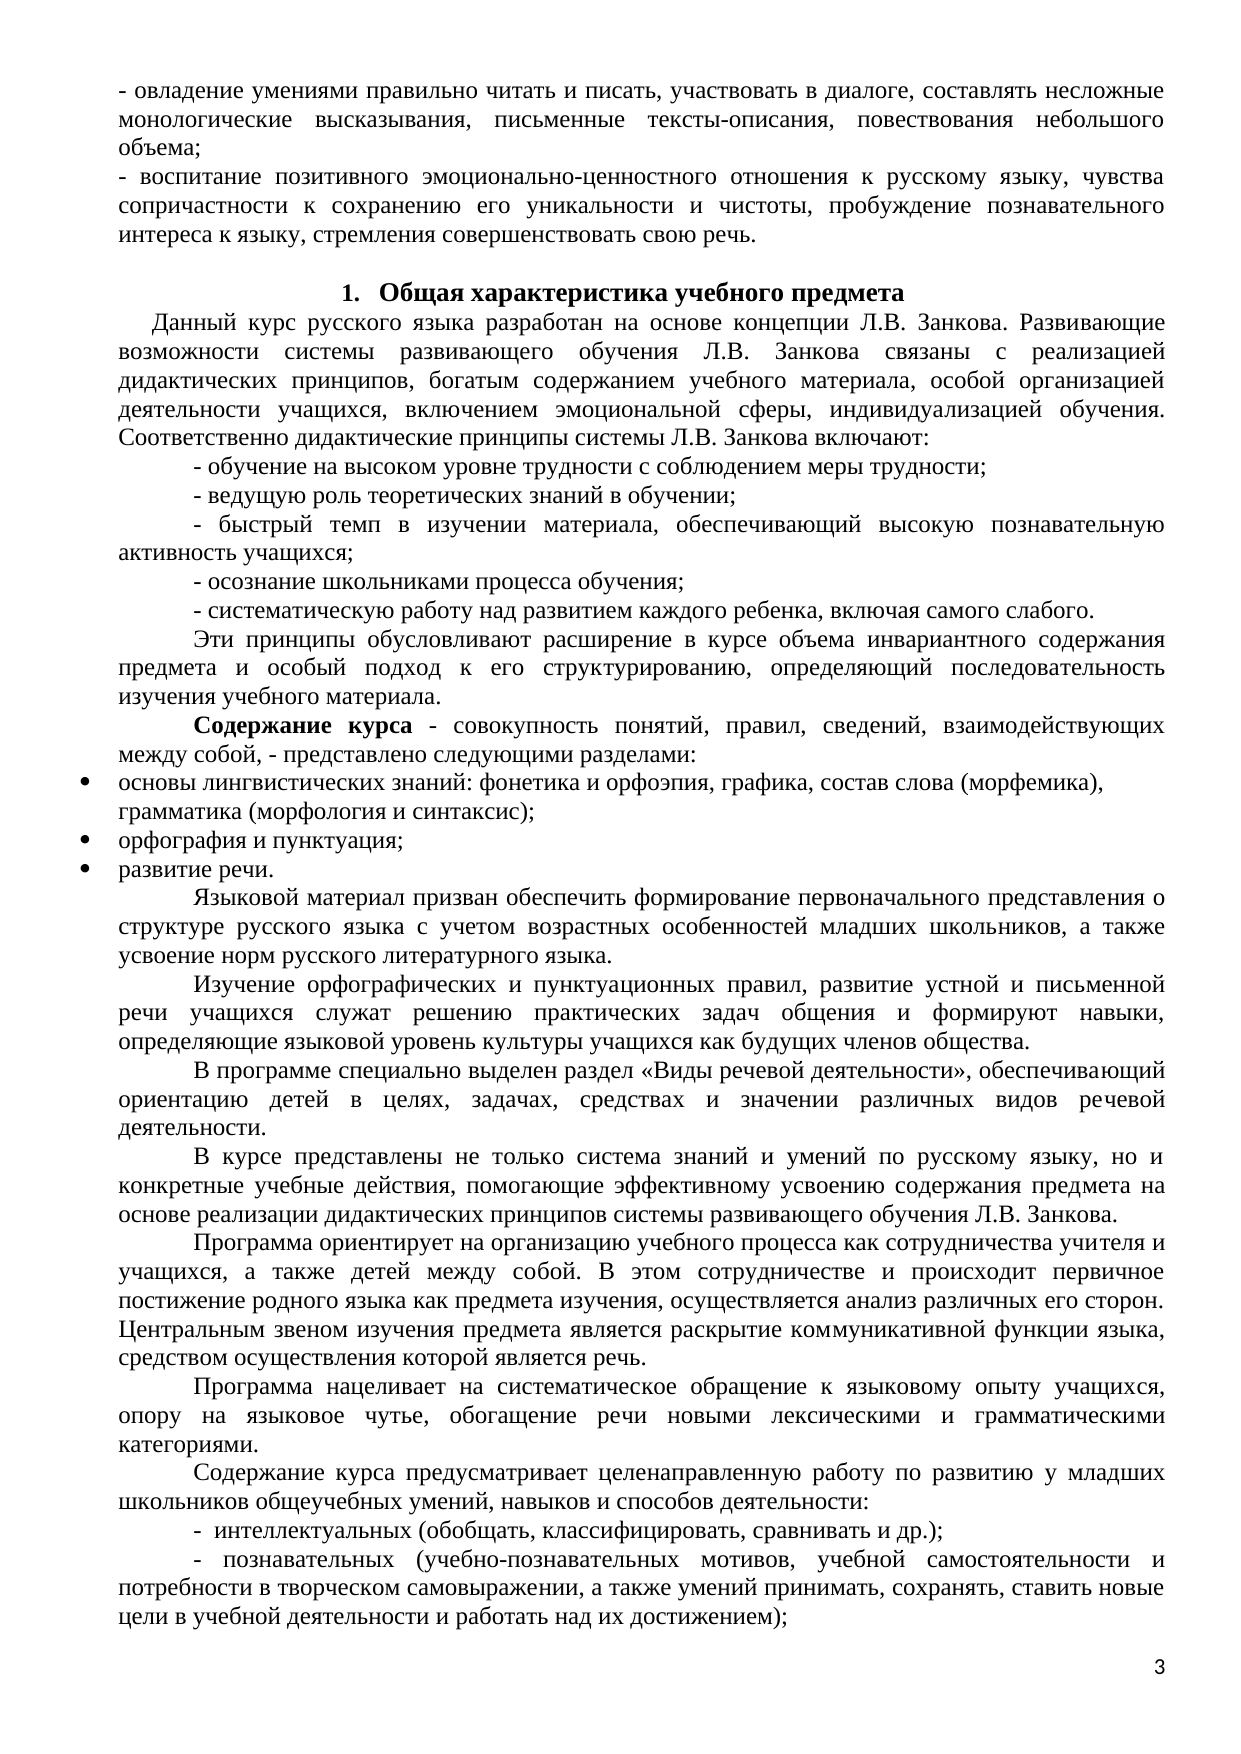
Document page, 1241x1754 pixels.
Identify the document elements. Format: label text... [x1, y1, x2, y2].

text Программа нацеливает на систематическое обращение к языковому опыту учащихся, опору на языковое чутье, обогащение речи новыми лексическими и грамматическими категориями. [118, 1371, 1165, 1457]
list орфография и пунктуация; [81, 825, 1165, 854]
text Содержание курса предусматривает целенаправленную работу по развитию у младших школьников общеучебных умений, навыков и способов деятельности: [118, 1457, 1165, 1515]
text - обучение на высоком уровне трудности с соблюдением меры трудности; [118, 451, 1165, 480]
text - интеллектуальных (обобщать, классифицировать, сравнивать и др.); [118, 1515, 1165, 1544]
text - ведущую роль теоретических знаний в обучении; [118, 480, 1165, 509]
text Данный курс русского языка разработан на основе концепции Л.В. Занкова. Развивающие возможности системы развивающего обучения Л.В. Занкова связаны с реализацией дидактических принципов, богатым содержанием учебного материала, особой организацией деятельности учащихся, включением эмоциональной сферы, индивидуализацией обучения. Соответственно дидактические принципы системы Л.В. Занкова включают: [118, 307, 1165, 451]
text Изучение орфографических и пунктуационных правил, развитие устной и письменной речи учащихся служат решению практических задач общения и формируют навыки, определяющие языковой уровень культуры учащихся как будущих членов общества. [118, 969, 1165, 1055]
list развитие речи. [81, 854, 1165, 882]
list Общая характеристика учебного предмета [81, 276, 1165, 307]
text В программе специально выделен раздел «Виды речевой деятельности», обеспечивающий ориентацию детей в целях, задачах, средствах и значении различных видов речевой деятельности. [118, 1055, 1165, 1141]
text Языковой материал призван обеспечить формирование первоначального представления о структуре русского языка с учетом возрастных особенностей младших школьников, а также усвоение норм русского литературного языка. [118, 882, 1165, 969]
text Эти принципы обусловливают расширение в курсе объема инвариантного содержания предмета и особый подход к его структурированию, определяющий последовательность изучения учебного материала. [118, 624, 1165, 710]
text - быстрый темп в изучении материала, обеспечивающий высокую познавательную активность учащихся; [118, 509, 1165, 566]
text Программа ориентирует на организацию учебного процесса как сотрудничества учителя и учащихся, а также детей между собой. В этом сотрудничестве и происходит первичное постижение родного языка как предмета изучения, осуществляется анализ различных его сторон. Центральным звеном изучения предмета является раскрытие коммуникативной функции языка, средством осуществления которой является речь. [118, 1227, 1165, 1371]
list основы лингвистических знаний: фонетика и орфоэпия, графика, состав слова (морфемика), грамматика (морфология и синтаксис); [81, 767, 1165, 825]
text В курсе представлены не только система знаний и умений по русскому языку, но и конкретные учебные действия, помогающие эффективному усвоению содержания предмета на основе реализации дидактических принципов системы развивающего обучения Л.В. Занкова. [118, 1141, 1165, 1227]
text - осознание школьниками процесса обучения; [118, 566, 1165, 595]
text - систематическую работу над развитием каждого ребенка, включая самого слабого. [118, 595, 1165, 624]
text - познавательных (учебно-познавательных мотивов, учебной самостоятельности и потребности в творческом самовыражении, а также умений принимать, сохранять, ставить новые цели в учебной деятельности и работать над их достижением); [118, 1544, 1165, 1630]
text Содержание курса - совокупность понятий, правил, сведений, взаимодействующих между собой, - представлено следующими разделами: [118, 710, 1165, 767]
text - воспитание позитивного эмоционально-ценностного отношения к русскому языку, чувства сопричастности к сохранению его уникальности и чистоты, пробуждение познавательного интереса к языку, стремления совершенствовать свою речь. [118, 161, 1165, 247]
text - овладение умениями правильно читать и писать, участвовать в диалоге, составлять несложные монологические высказывания, письменные тексты-описания, повествования небольшого объема; [118, 75, 1165, 161]
